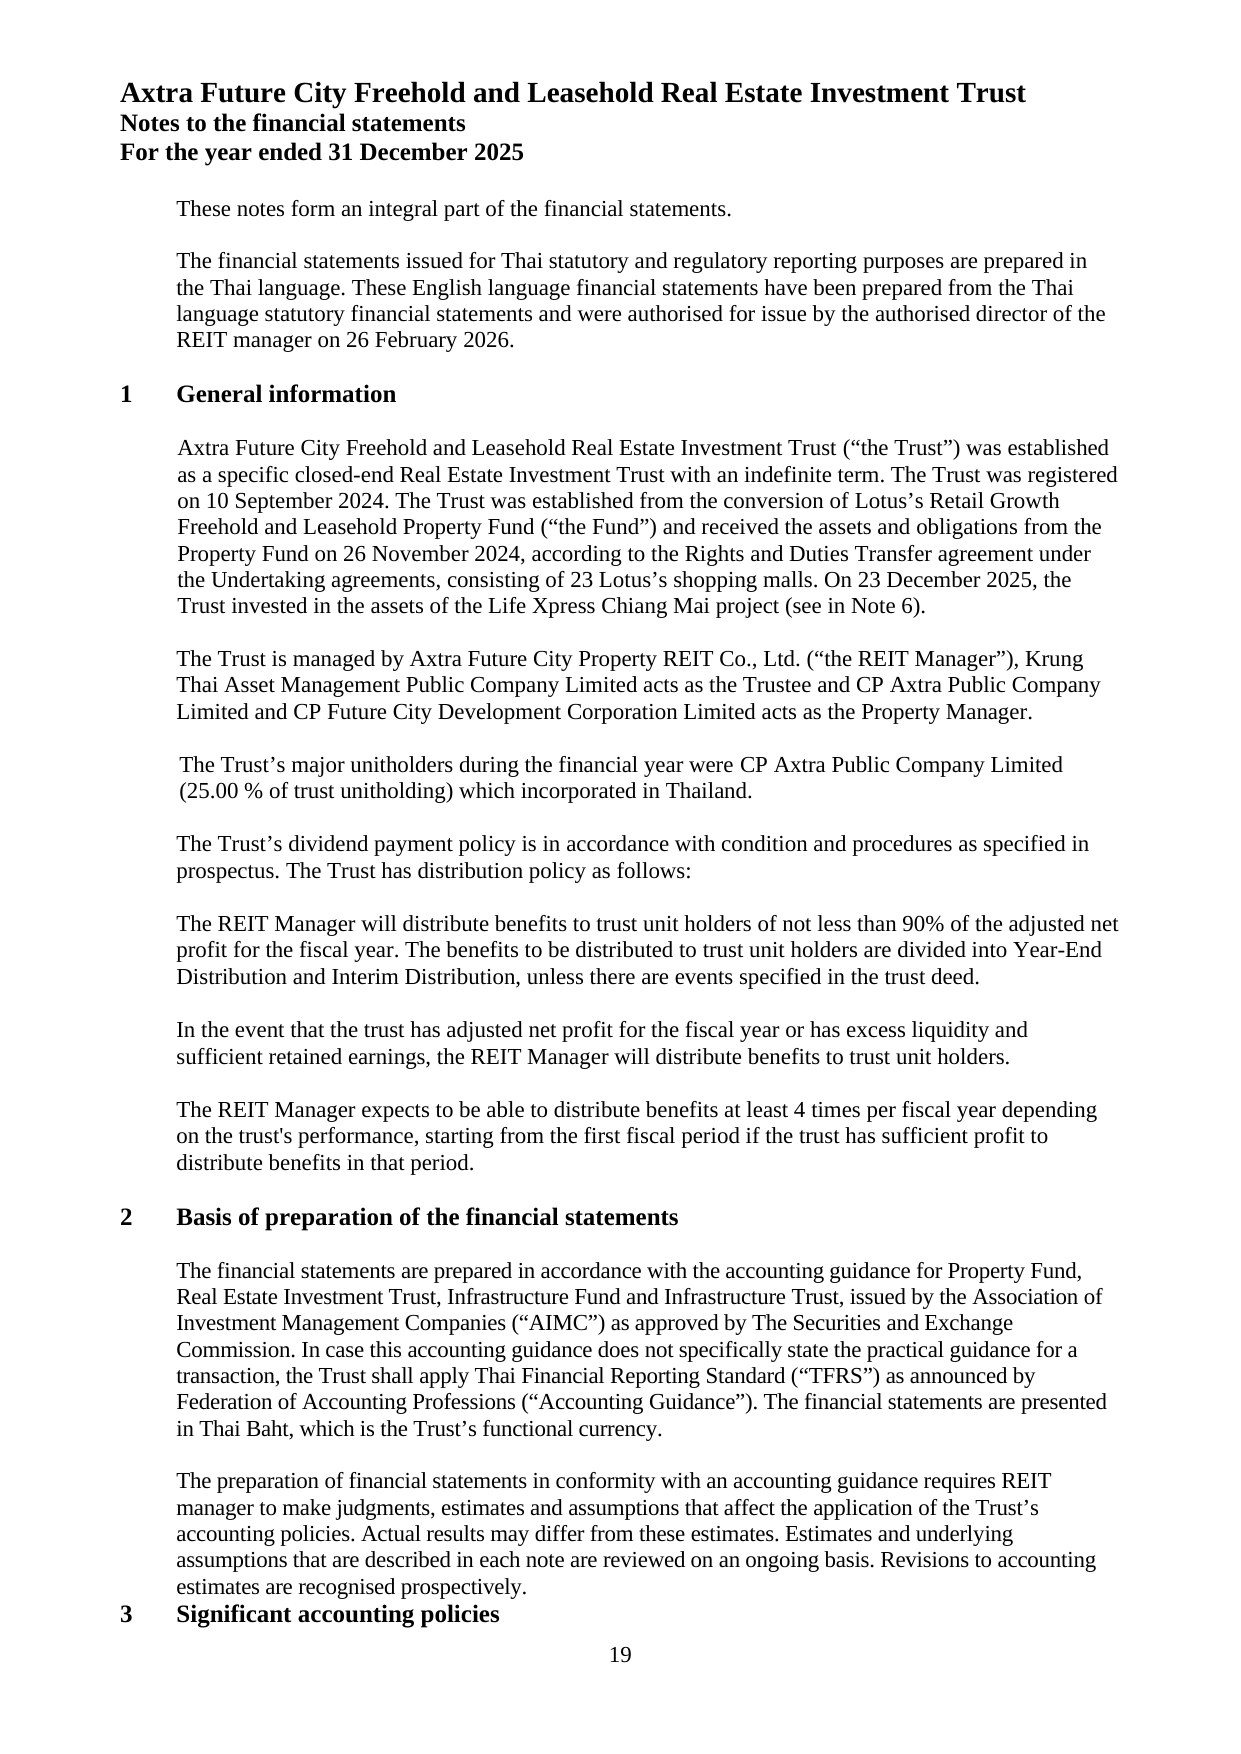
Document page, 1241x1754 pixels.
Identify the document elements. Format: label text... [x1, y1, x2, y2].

text The REIT Manager expects to be able to distribute benefits at least 4 times per fiscal year depending on the trust's performance, starting from the first fiscal period if the trust has sufficient profit to distribute benefits in that period. [176, 1096, 1120, 1175]
text The Trust’s dividend payment policy is in accordance with condition and procedures as specified in prospectus. The Trust has distribution policy as follows: [176, 830, 1120, 883]
text Axtra Future City Freehold and Leasehold Real Estate Investment Trust (“the Trust”) was established as a specific closed-end Real Estate Investment Trust with an indefinite term. The Trust was registered on 10 September 2024. The Trust was established from the conversion of Lotus’s Retail Growth Freehold and Leasehold Property Fund (“the Fund”) and received the assets and obligations from the Property Fund on 26 November 2024, according to the Rights and Duties Transfer agreement under the Undertaking agreements, consisting of 23 Lotus’s shopping malls. On 23 December 2025, the Trust invested in the assets of the Life Xpress Chiang Mai project (see in Note 6). [177, 434, 1120, 619]
text The REIT Manager will distribute benefits to trust unit holders of not less than 90% of the adjusted net profit for the fiscal year. The benefits to be distributed to trust unit holders are divided into Year-End Distribution and Interim Distribution, unless there are events specified in the trust deed. [176, 910, 1120, 989]
list General information [120, 379, 1117, 408]
text The financial statements are prepared in accordance with the accounting guidance for Property Fund, Real Estate Investment Trust, Infrastructure Fund and Infrastructure Trust, issued by the Association of Investment Management Companies (“AIMC”) as approved by The Securities and Exchange Commission. In case this accounting guidance does not specifically state the practical guidance for a transaction, the Trust shall apply Thai Financial Reporting Standard (“TFRS”) as announced by Federation of Accounting Professions (“Accounting Guidance”). The financial statements are presented in Thai Baht, which is the Trust’s functional currency. [176, 1257, 1120, 1441]
text The financial statements issued for Thai statutory and regulatory reporting purposes are prepared in the Thai language. These English language financial statements have been prepared from the Thai language statutory financial statements and were authorised for issue by the authorised director of the REIT manager on 26 February 2026. [176, 247, 1117, 353]
list Significant accounting policies [120, 1599, 1117, 1628]
text The preparation of financial statements in conformity with an accounting guidance requires REIT manager to make judgments, estimates and assumptions that affect the application of the Trust’s accounting policies. Actual results may differ from these estimates. Estimates and underlying assumptions that are described in each note are reviewed on an ongoing basis. Revisions to accounting estimates are recognised prospectively. [176, 1467, 1120, 1599]
text The Trust is managed by Axtra Future City Property REIT Co., Ltd. (“the REIT Manager”), Krung Thai Asset Management Public Company Limited acts as the Trustee and CP Axtra Public Company Limited and CP Future City Development Corporation Limited acts as the Property Manager. [176, 645, 1117, 724]
text The Trust’s major unitholders during the financial year were CP Axtra Public Company Limited (25.00 % of trust unitholding) which incorporated in Thailand. [179, 751, 1120, 803]
text In the event that the trust has adjusted net profit for the fiscal year or has excess liquidity and sufficient retained earnings, the REIT Manager will distribute benefits to trust unit holders. [176, 1016, 1120, 1069]
list Basis of preparation of the financial statements [120, 1202, 1117, 1230]
text These notes form an integral part of the financial statements. [176, 195, 1120, 221]
